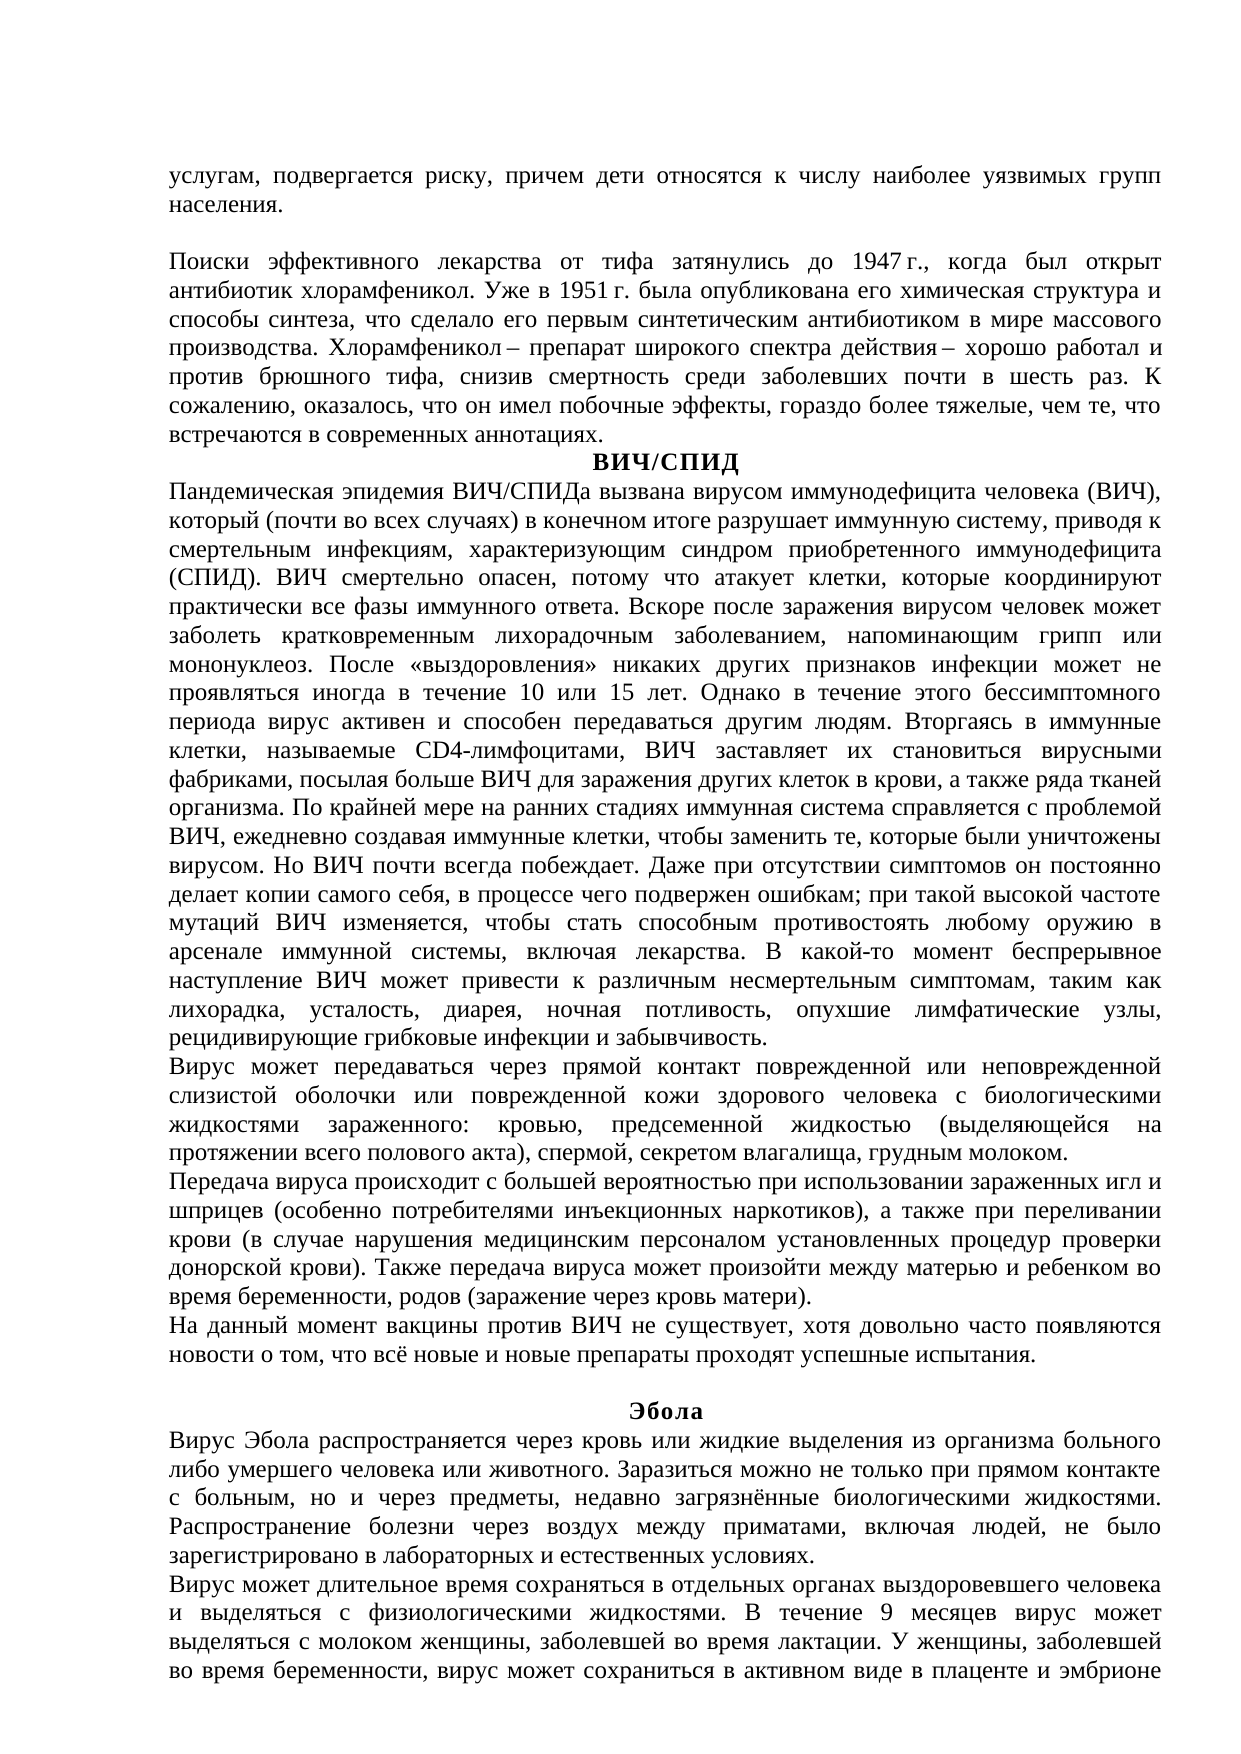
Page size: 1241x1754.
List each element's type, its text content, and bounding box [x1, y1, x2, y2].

text Поиски эффективного лекарства от тифа затянулись до 1947 г., когда был открыт антибиотик хлорамфеникол. Уже в 1951 г. была опубликована его химическая структура и способы синтеза, что сделало его первым синтетическим антибиотиком в мире массового производства. Хлорамфеникол – ​препарат широкого спектра действия – ​хорошо работал и против брюшного тифа, снизив смертность среди заболевших почти в шесть раз. К сожалению, оказалось, что он имел побочные эффекты, гораздо более тяжелые, чем те, что встречаются в современных аннотациях. [169, 246, 1162, 447]
text На данный момент вакцины против ВИЧ не существует, хотя довольно часто появляются новости о том, что всё новые и новые препараты проходят успешные испытания. [169, 1310, 1162, 1367]
list Эбола [169, 1396, 1162, 1425]
text Вирус может передаваться через прямой контакт поврежденной или неповрежденной слизистой оболочки или поврежденной кожи здорового человека с биологическими жидкостями зараженного: кровью, предсеменной жидкостью (выделяющейся на протяжении всего полового акта), спермой, секретом влагалища, грудным молоком. [169, 1051, 1162, 1166]
list ВИЧ/СПИД [169, 447, 1162, 476]
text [169, 1569, 1162, 1684]
text Пандемическая эпидемия ВИЧ/СПИДа вызвана вирусом иммунодефицита человека (ВИЧ), который (почти во всех случаях) в конечном итоге разрушает иммунную систему, приводя к смертельным инфекциям, характеризующим синдром приобретенного иммунодефицита (СПИД). ВИЧ смертельно опасен, потому что атакует клетки, которые координируют практически все фазы иммунного ответа. Вскоре после заражения вирусом человек может заболеть кратковременным лихорадочным заболеванием, напоминающим грипп или мононуклеоз. После «выздоровления» никаких других признаков инфекции может не проявляться иногда в течение 10 или 15 лет. Однако в течение этого бессимптомного периода вирус активен и способен передаваться другим людям. Вторгаясь в иммунные клетки, называемые CD4-лимфоцитами, ВИЧ заставляет их становиться вирусными фабриками, посылая больше ВИЧ для заражения других клеток в крови, а также ряда тканей организма. По крайней мере на ранних стадиях иммунная система справляется с проблемой ВИЧ, ежедневно создавая иммунные клетки, чтобы заменить те, которые были уничтожены вирусом. Но ВИЧ почти всегда побеждает. Даже при отсутствии симптомов он постоянно делает копии самого себя, в процессе чего подвержен ошибкам; при такой высокой частоте мутаций ВИЧ изменяется, чтобы стать способным противостоять любому оружию в арсенале иммунной системы, включая лекарства. В какой-то момент беспрерывное наступление ВИЧ может привести к различным несмертельным симптомам, таким как лихорадка, усталость, диарея, ночная потливость, опухшие лимфатические узлы, рецидивирующие грибковые инфекции и забывчивость. [169, 476, 1162, 1051]
text Вирус Эбола распространяется через кровь или жидкие выделения из организма больного либо умершего человека или животного. Заразиться можно не только при прямом контакте с больным, но и через предметы, недавно загрязнённые биологическими жидкостями. Распространение болезни через воздух между приматами, включая людей, не было зарегистрировано в лабораторных и естественных условиях. [169, 1425, 1162, 1569]
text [169, 160, 1162, 217]
text Передача вируса происходит с большей вероятностью при использовании зараженных игл и шприцев (особенно потребителями инъекционных наркотиков), а также при переливании крови (в случае нарушения медицинским персоналом установленных процедур проверки донорской крови). Также передача вируса может произойти между матерью и ребенком во время беременности, родов (заражение через кровь матери). [169, 1166, 1162, 1310]
